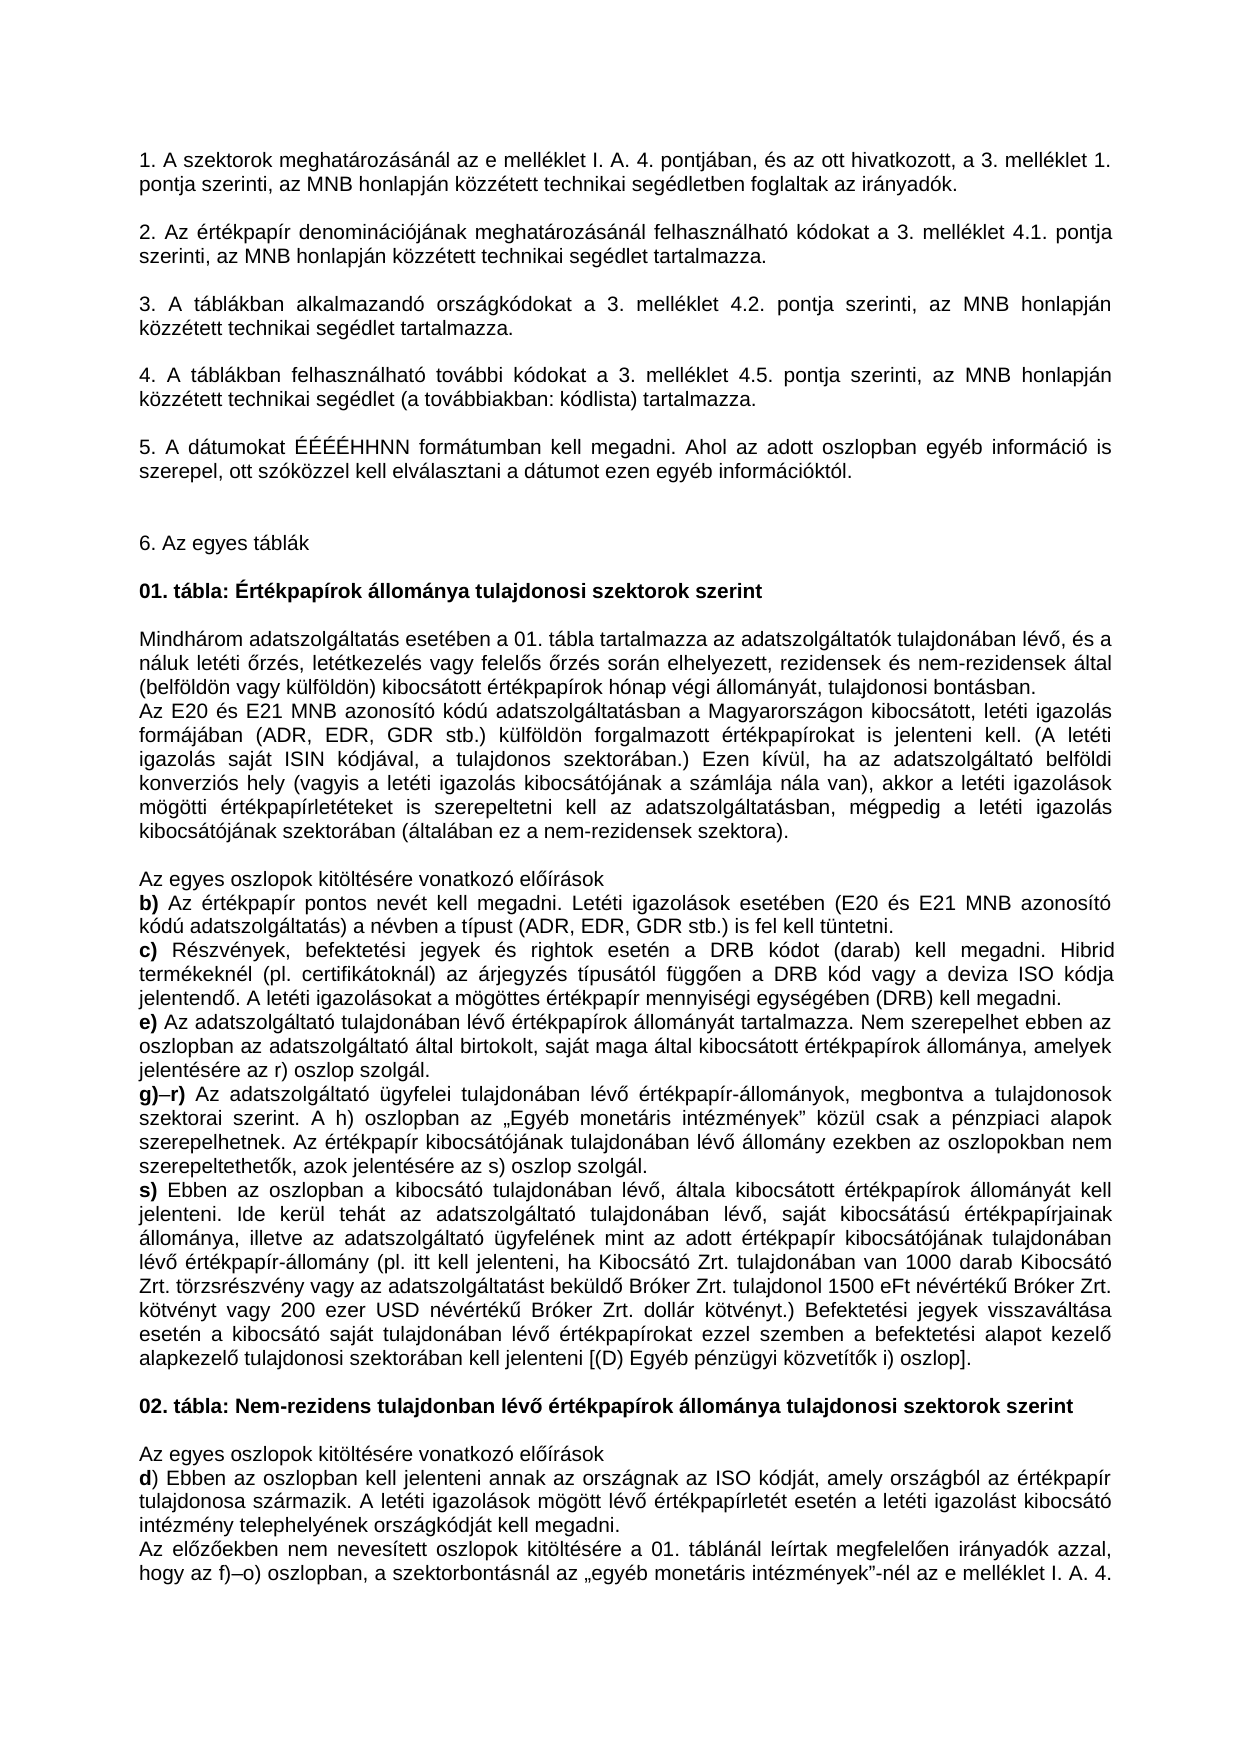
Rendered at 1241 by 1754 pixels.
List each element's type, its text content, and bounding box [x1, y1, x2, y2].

text g)–r) Az adatszolgáltató ügyfelei tulajdonában lévő értékpapír-állományok, megbontva a tulajdonosok szektorai szerint. A h) oszlopban az „Egyéb monetáris intézmények” közül csak a pénzpiaci alapok szerepelhetnek. Az értékpapír kibocsátójának tulajdonában lévő állomány ezekben az oszlopokban nem szerepeltethetők, azok jelentésére az s) oszlop szolgál. [139, 1082, 1113, 1178]
text 01. tábla: Értékpapírok állománya tulajdonosi szektorok szerint [139, 579, 1113, 603]
text e) Az adatszolgáltató tulajdonában lévő értékpapírok állományát tartalmazza. Nem szerepelhet ebben az oszlopban az adatszolgáltató által birtokolt, saját maga által kibocsátott értékpapírok állománya, amelyek jelentésére az r) oszlop szolgál. [139, 1010, 1113, 1082]
text Az egyes oszlopok kitöltésére vonatkozó előírások [139, 1441, 1113, 1465]
text 4. A táblákban felhasználható további kódokat a 3. melléklet 4.5. pontja szerinti, az MNB honlapján közzétett technikai segédlet (a továbbiakban: kódlista) tartalmazza. [139, 363, 1113, 411]
text 2. Az értékpapír denominációjának meghatározásánál felhasználható kódokat a 3. melléklet 4.1. pontja szerinti, az MNB honlapján közzétett technikai segédlet tartalmazza. [139, 219, 1113, 267]
text 02. tábla: Nem-rezidens tulajdonban lévő értékpapírok állománya tulajdonosi szektorok szerint [139, 1393, 1113, 1417]
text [139, 1537, 1113, 1585]
text 3. A táblákban alkalmazandó országkódokat a 3. melléklet 4.2. pontja szerinti, az MNB honlapján közzétett technikai segédlet tartalmazza. [139, 291, 1113, 339]
text b) Az értékpapír pontos nevét kell megadni. Letéti igazolások esetében (E20 és E21 MNB azonosító kódú adatszolgáltatás) a névben a típust (ADR, EDR, GDR stb.) is fel kell tüntetni. [139, 890, 1113, 938]
text Mindhárom adatszolgáltatás esetében a 01. tábla tartalmazza az adatszolgáltatók tulajdonában lévő, és a náluk letéti őrzés, letétkezelés vagy felelős őrzés során elhelyezett, rezidensek és nem-rezidensek által (belföldön vagy külföldön) kibocsátott értékpapírok hónap végi állományát, tulajdonosi bontásban. [139, 627, 1113, 699]
text c) Részvények, befektetési jegyek és rightok esetén a DRB kódot (darab) kell megadni. Hibrid termékeknél (pl. certifikátoknál) az árjegyzés típusától függően a DRB kód vagy a deviza ISO kódja jelentendő. A letéti igazolásokat a mögöttes értékpapír mennyiségi egységében (DRB) kell megadni. [139, 938, 1116, 1010]
text d) Ebben az oszlopban kell jelenteni annak az országnak az ISO kódját, amely országból az értékpapír tulajdonosa származik. A letéti igazolások mögött lévő értékpapírletét esetén a letéti igazolást kibocsátó intézmény telephelyének országkódját kell megadni. [139, 1465, 1113, 1537]
text s) Ebben az oszlopban a kibocsátó tulajdonában lévő, általa kibocsátott értékpapírok állományát kell jelenteni. Ide kerül tehát az adatszolgáltató tulajdonában lévő, saját kibocsátású értékpapírjainak állománya, illetve az adatszolgáltató ügyfelének mint az adott értékpapír kibocsátójának tulajdonában lévő értékpapír-állomány (pl. itt kell jelenteni, ha Kibocsátó Zrt. tulajdonában van 1000 darab Kibocsátó Zrt. törzsrészvény vagy az adatszolgáltatást beküldő Bróker Zrt. tulajdonol 1500 eFt névértékű Bróker Zrt. kötvényt vagy 200 ezer USD névértékű Bróker Zrt. dollár kötvényt.) Befektetési jegyek visszaváltása esetén a kibocsátó saját tulajdonában lévő értékpapírokat ezzel szemben a befektetési alapot kezelő alapkezelő tulajdonosi szektorában kell jelenteni [(D) Egyéb pénzügyi közvetítők i) oszlop]. [139, 1178, 1113, 1369]
text 1. A szektorok meghatározásánál az e melléklet I. A. 4. pontjában, és az ott hivatkozott, a 3. melléklet 1. pontja szerinti, az MNB honlapján közzétett technikai segédletben foglaltak az irányadók. [139, 148, 1113, 196]
text Az E20 és E21 MNB azonosító kódú adatszolgáltatásban a Magyarországon kibocsátott, letéti igazolás formájában (ADR, EDR, GDR stb.) külföldön forgalmazott értékpapírokat is jelenteni kell. (A letéti igazolás saját ISIN kódjával, a tulajdonos szektorában.) Ezen kívül, ha az adatszolgáltató belföldi konverziós hely (vagyis a letéti igazolás kibocsátójának a számlája nála van), akkor a letéti igazolások mögötti értékpapírletéteket is szerepeltetni kell az adatszolgáltatásban, mégpedig a letéti igazolás kibocsátójának szektorában (általában ez a nem-rezidensek szektora). [139, 699, 1113, 842]
text Az egyes oszlopok kitöltésére vonatkozó előírások [139, 866, 1113, 890]
text 6. Az egyes táblák [139, 531, 1113, 555]
text 5. A dátumokat ÉÉÉÉHHNN formátumban kell megadni. Ahol az adott oszlopban egyéb információ is szerepel, ott szóközzel kell elválasztani a dátumot ezen egyéb információktól. [139, 435, 1113, 483]
